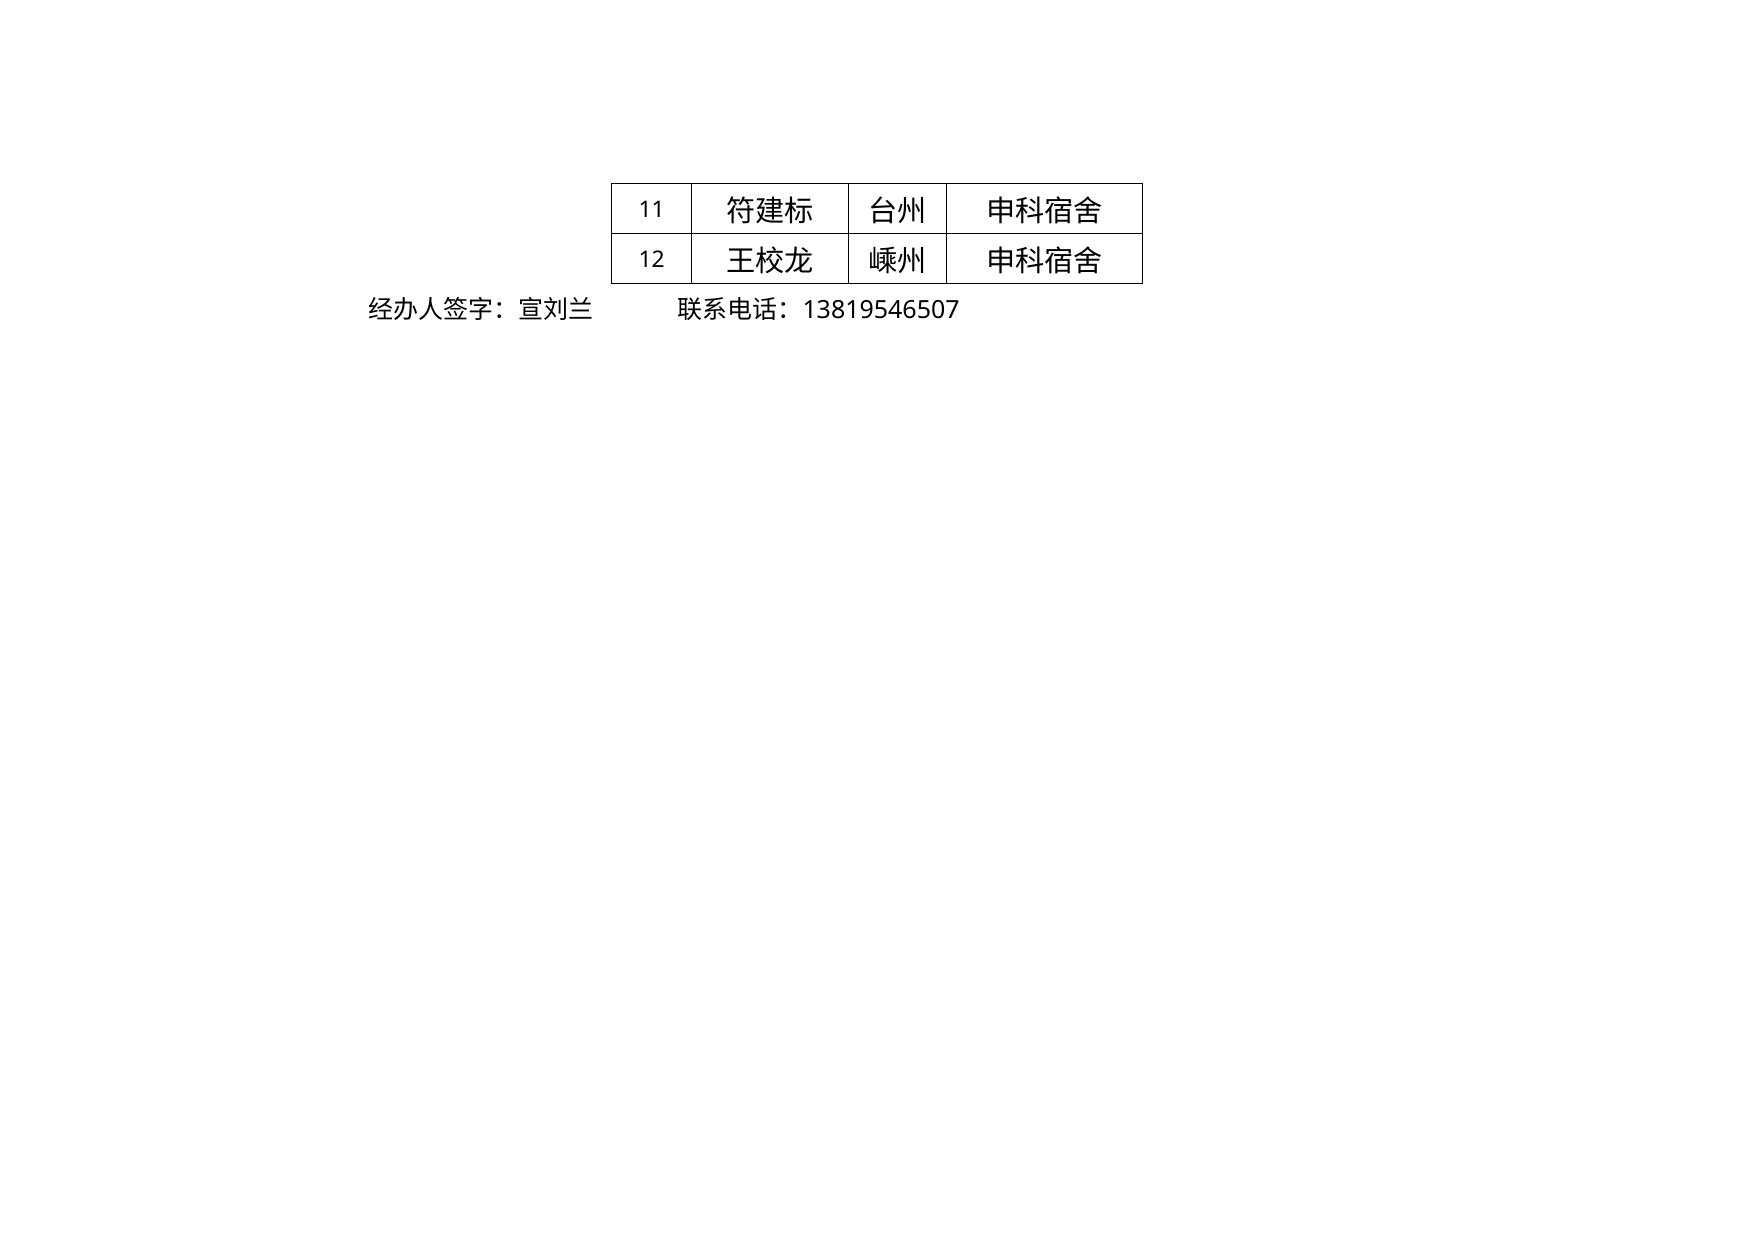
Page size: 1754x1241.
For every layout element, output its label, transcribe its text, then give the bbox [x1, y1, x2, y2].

table_cell 12 [612, 234, 691, 283]
table_cell 11 [612, 184, 691, 233]
text 经办人签字：宣刘兰 联系电话：13819546507 [118, 284, 1636, 330]
table_cell 符建标 [692, 184, 848, 233]
table_cell 申科宿舍 [947, 184, 1142, 233]
table_cell 王校龙 [692, 234, 848, 283]
table_cell 台州 [849, 184, 946, 233]
table_cell 申科宿舍 [947, 234, 1142, 283]
table_cell 嵊州 [849, 234, 946, 283]
